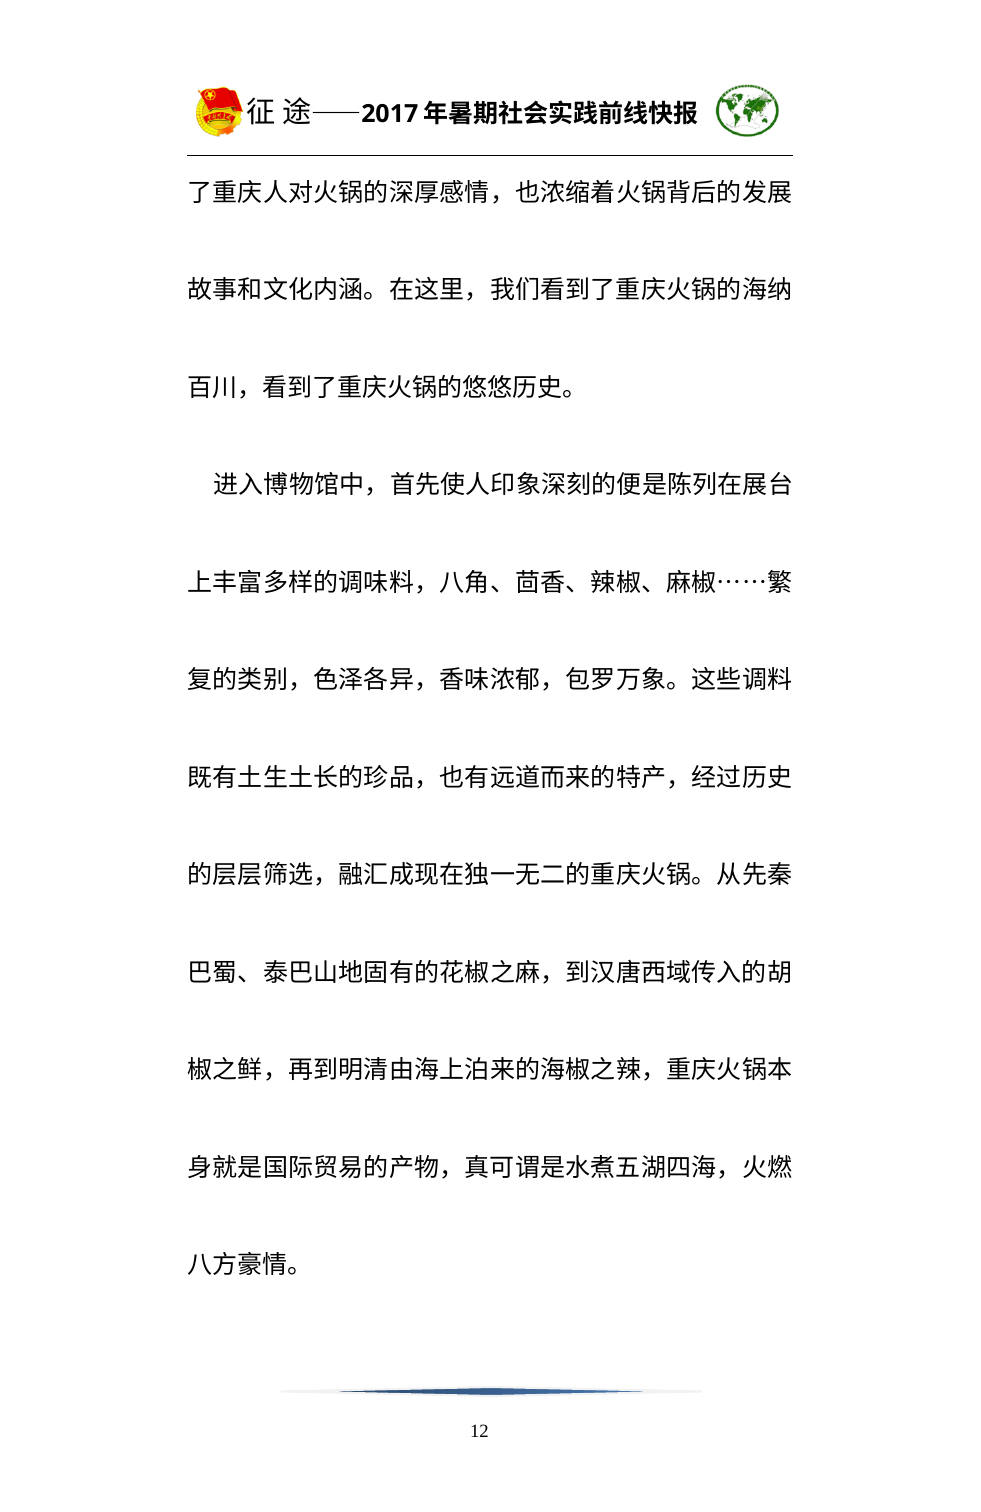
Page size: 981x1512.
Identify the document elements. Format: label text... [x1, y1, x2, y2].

picture [194, 86, 244, 137]
picture [702, 65, 785, 152]
